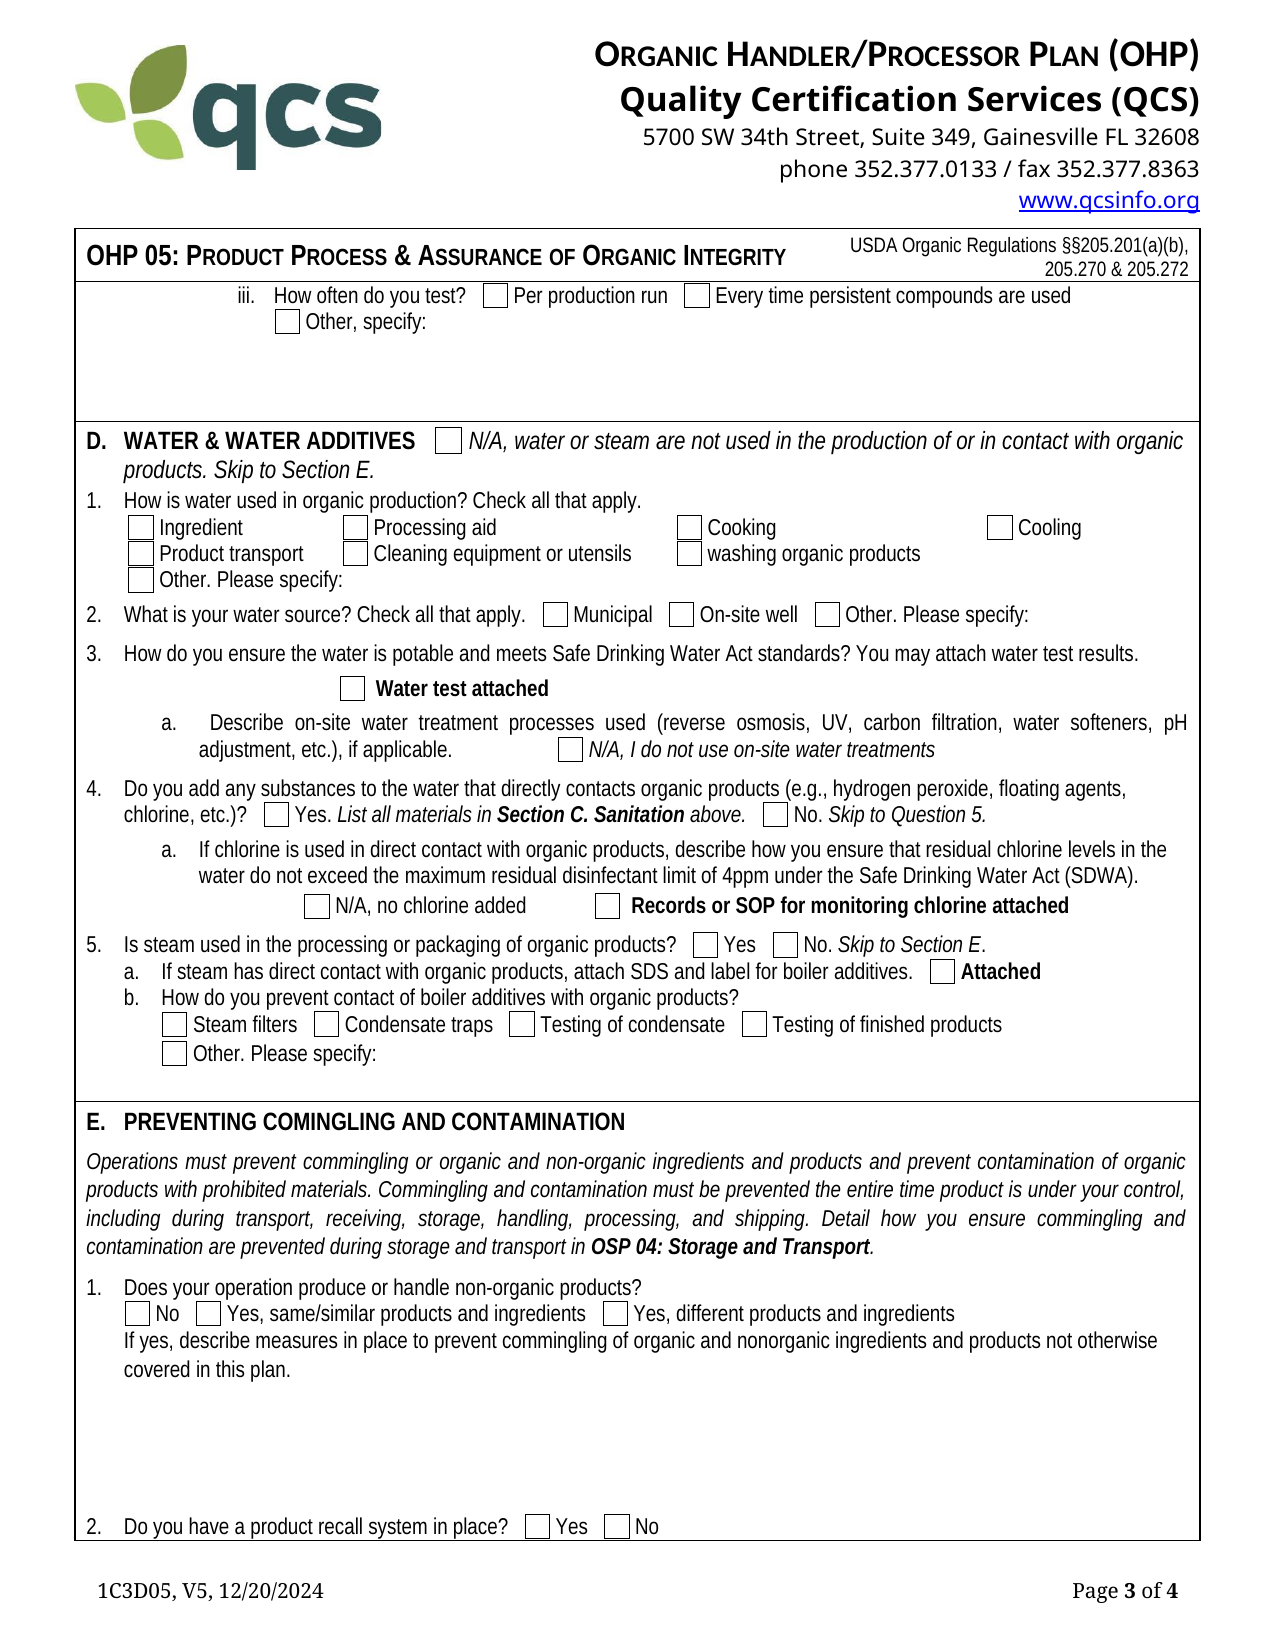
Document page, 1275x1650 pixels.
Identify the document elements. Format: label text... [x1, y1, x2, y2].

table_header OHP 05: Product Process & Assurance of Organic Integrity [76, 229, 824, 281]
table_header USDA Organic Regulations §§205.201(a)(b), 205.270 & 205.272 [824, 229, 1199, 281]
picture [75, 45, 382, 170]
table_cell WATER & WATER ADDITIVES N/A, water or steam are not used in the production of or in contact with organic products. Skip to Section E. How is water used in organic production? Check all that apply. What is your water source? Check all that apply. Municipal On-site well Other. Please specify: How do you ensure the water is potable and meets Safe Drinking Water Act standards? You may attach water test results. Water test attached Describe on-site water treatment processes used (reverse osmosis, UV, carbon filtration, water softeners, pH adjustment, etc.), if applicable. N/A, I do not use on-site water treatments Do you add any substances to the water that directly contacts organic products (e.g., hydrogen peroxide, floating agents, chlorine, etc.)? Yes. List all materials in Section C. Sanitation above. No. Skip to Question 5. If chlorine is used in direct contact with organic products, describe how you ensure that residual chlorine levels in the water do not exceed the maximum residual disinfectant limit of 4ppm under the Safe Drinking Water Act (SDWA). N/A, no chlorine added Records or SOP for monitoring chlorine attached Is steam used in the processing or packaging of organic products? Yes No. Skip to Section E. If steam has direct contact with organic products, attach SDS and label for boiler additives. Attached How do you prevent contact of boiler additives with organic products? Steam filters Condensate traps Testing of condensate Testing of finished products Other. Please specify: [76, 422, 1199, 1101]
